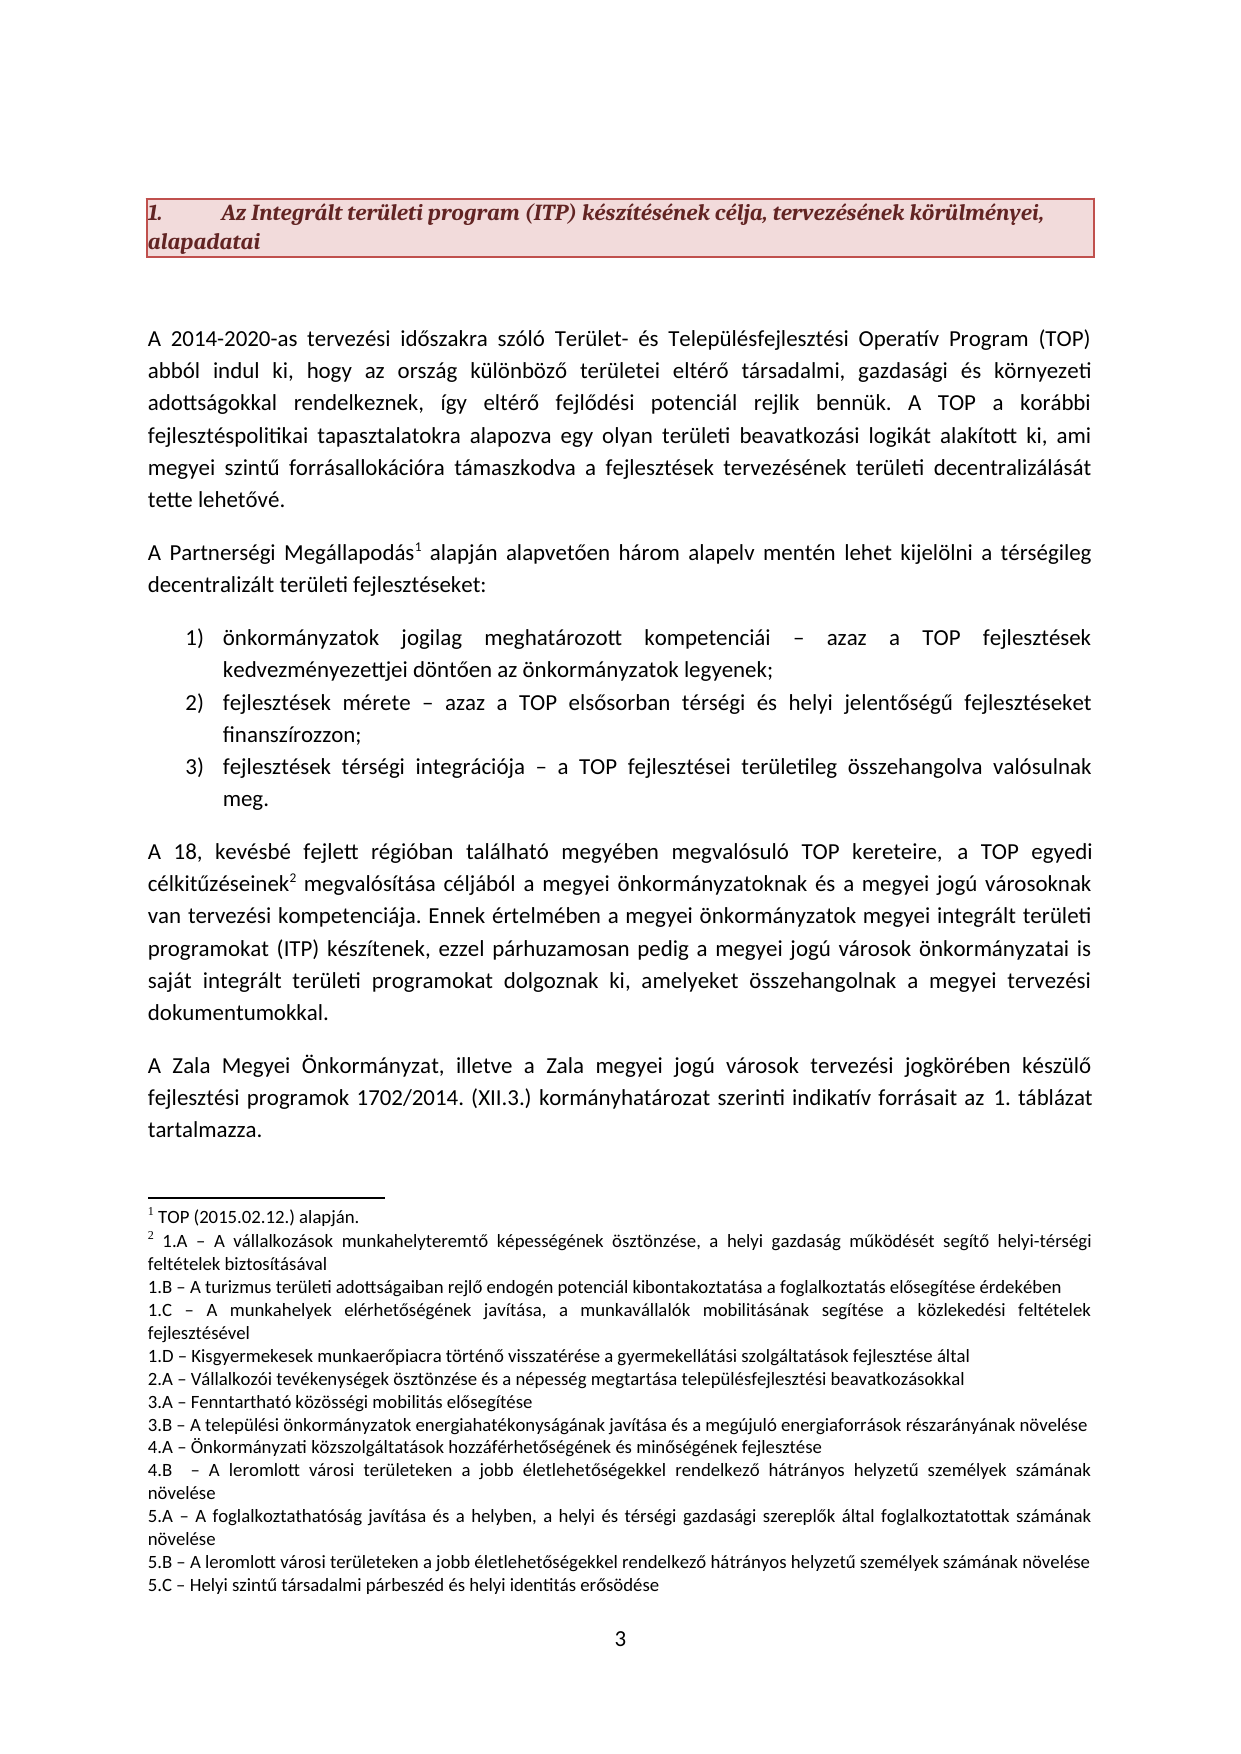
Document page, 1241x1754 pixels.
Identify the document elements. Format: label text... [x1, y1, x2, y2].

list önkormányzatok jogilag meghatározott kompetenciái – azaz a TOP fejlesztések kedvezményezettjei döntően az önkormányzatok legyenek; [185, 623, 1093, 683]
text A Partnerségi Megállapodás alapján alapvetően három alapelv mentén lehet kijelölni a térségileg decentralizált területi fejlesztéseket: [148, 538, 1093, 598]
subtitle Az Integrált területi program (ITP) készítésének célja, tervezésének körülményei, alapadatai [148, 200, 1093, 256]
list fejlesztések térségi integrációja – a TOP fejlesztései területileg összehangolva valósulnak meg. [185, 752, 1093, 812]
text A 18, kevésbé fejlett régióban található megyében megvalósuló TOP kereteire, a TOP egyedi célkitűzéseinek megvalósítása céljából a megyei önkormányzatoknak és a megyei jogú városoknak van tervezési kompetenciája. Ennek értelmében a megyei önkormányzatok megyei integrált területi programokat (ITP) készítenek, ezzel párhuzamosan pedig a megyei jogú városok önkormányzatai is saját integrált területi programokat dolgoznak ki, amelyeket összehangolnak a megyei tervezési dokumentumokkal. [148, 837, 1093, 1026]
text A 2014-2020-as tervezési időszakra szóló Terület- és Településfejlesztési Operatív Program (TOP) abból indul ki, hogy az ország különböző területei eltérő társadalmi, gazdasági és környezeti adottságokkal rendelkeznek, így eltérő fejlődési potenciál rejlik bennük. A TOP a korábbi fejlesztéspolitikai tapasztalatokra alapozva egy olyan területi beavatkozási logikát alakított ki, ami megyei szintű forrásallokációra támaszkodva a fejlesztések tervezésének területi decentralizálását tette lehetővé. [148, 324, 1093, 513]
list fejlesztések mérete – azaz a TOP elsősorban térségi és helyi jelentőségű fejlesztéseket finanszírozzon; [185, 688, 1093, 748]
text A Zala Megyei Önkormányzat, illetve a Zala megyei jogú városok tervezési jogkörében készülő fejlesztési programok 1702/2014. (XII.3.) kormányhatározat szerinti indikatív forrásait az 1. táblázat tartalmazza. [148, 1051, 1093, 1144]
